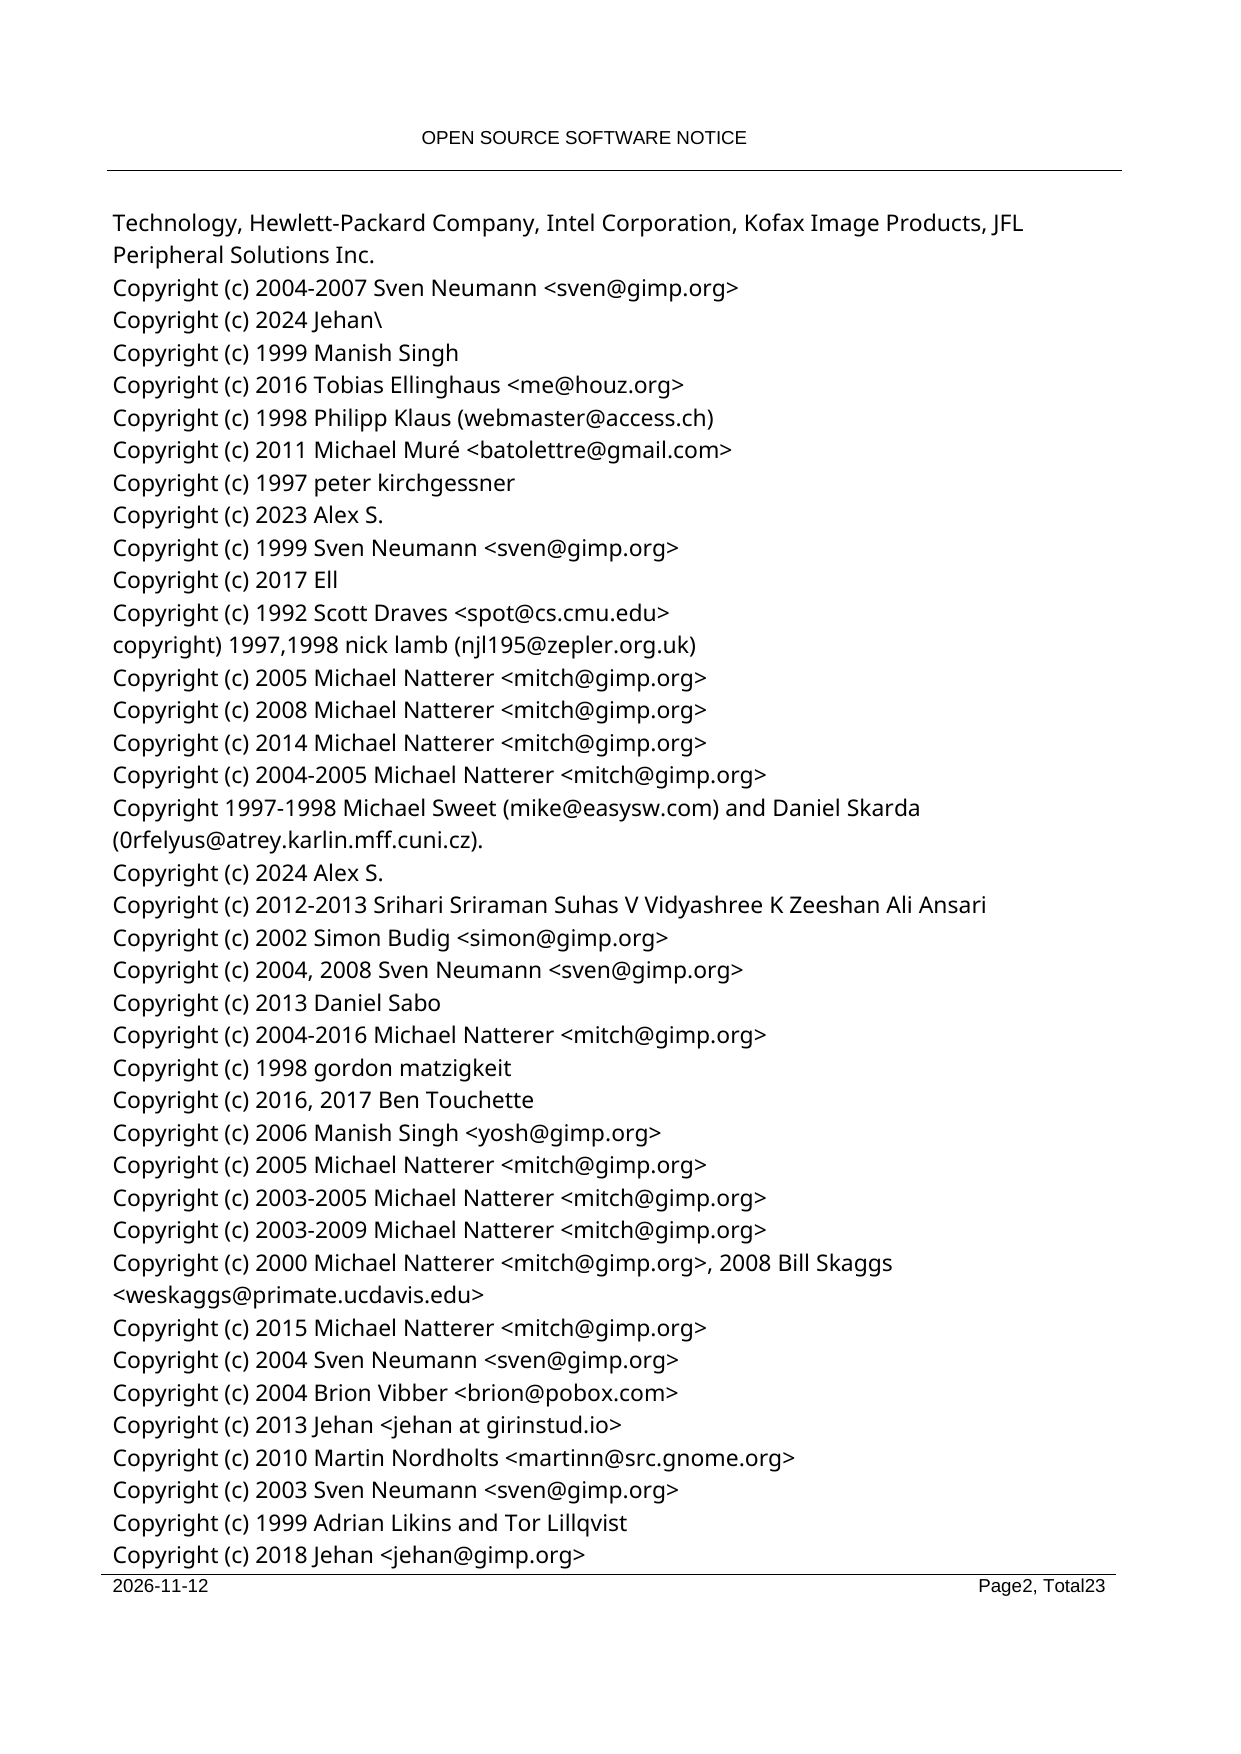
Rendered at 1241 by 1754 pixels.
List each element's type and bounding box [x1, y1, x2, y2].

text [112, 206, 1128, 1571]
